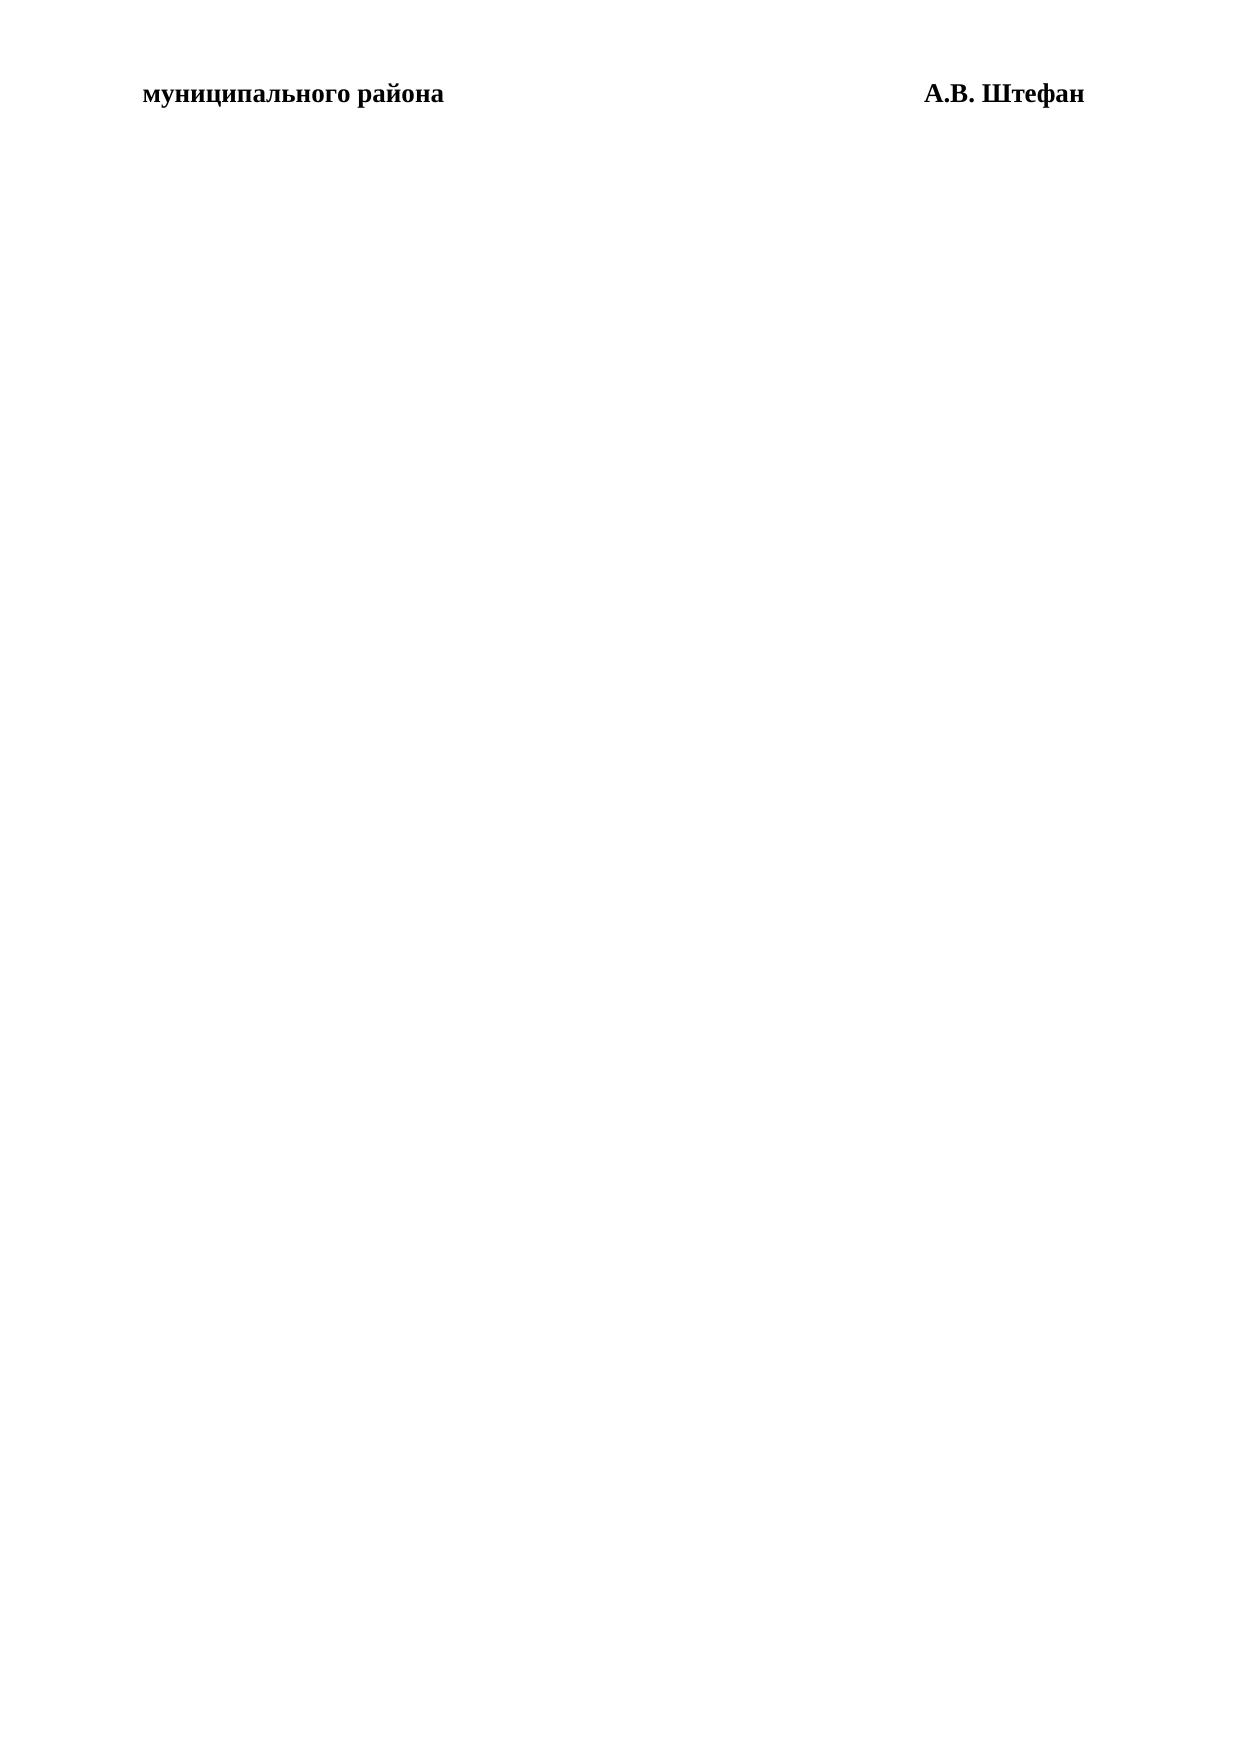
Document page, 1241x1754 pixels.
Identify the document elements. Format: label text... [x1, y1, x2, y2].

text муниципального района А.В. Штефан [142, 78, 1139, 109]
